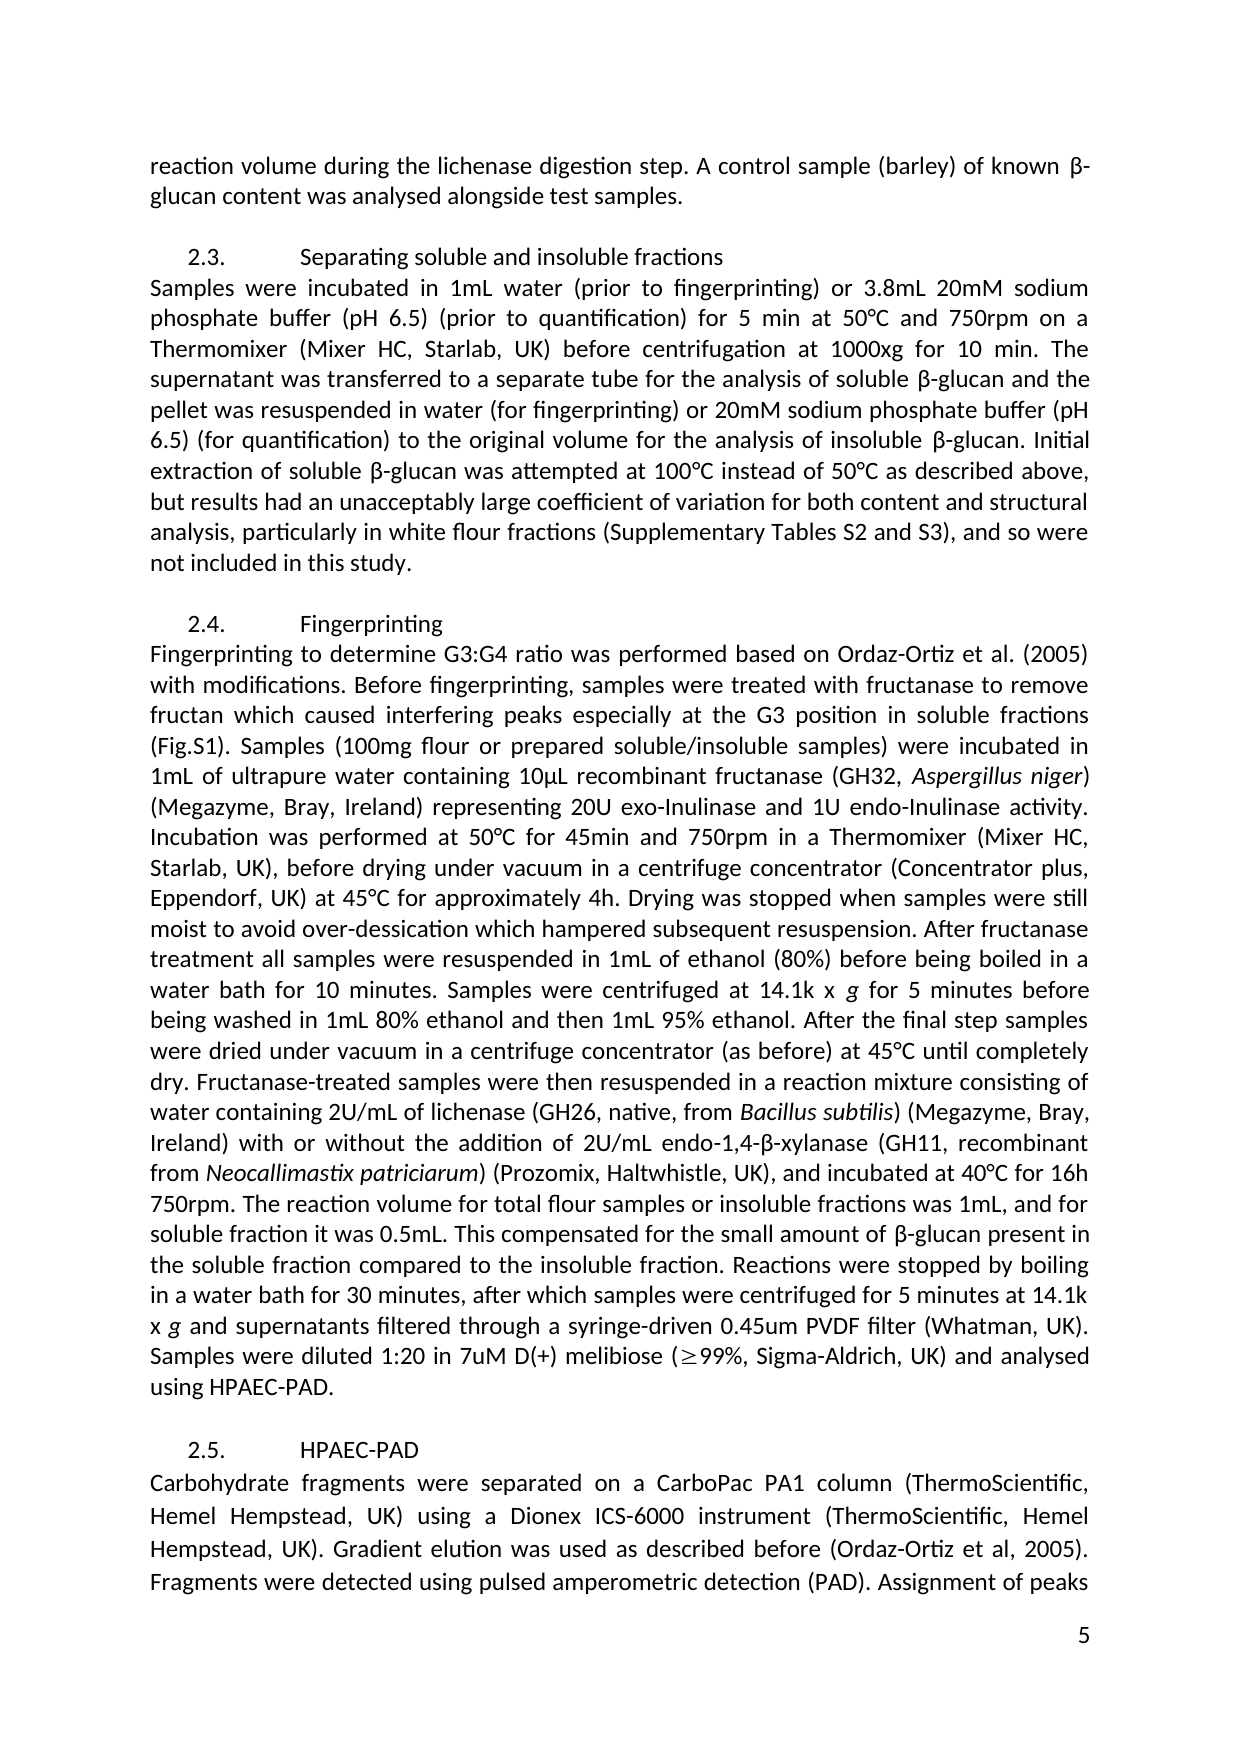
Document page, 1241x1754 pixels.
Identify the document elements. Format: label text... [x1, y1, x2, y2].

list Separating soluble and insoluble fractions [187, 242, 1090, 272]
text Fingerprinting to determine G3:G4 ratio was performed based on Ordaz-Ortiz et al. (2005) with modifications. Before fingerprinting, samples were treated with fructanase to remove fructan which caused interfering peaks especially at the G3 position in soluble fractions (Fig.S1). Samples (100mg flour or prepared soluble/insoluble samples) were incubated in 1mL of ultrapure water containing 10µL recombinant fructanase (GH32, Aspergillus niger) (Megazyme, Bray, Ireland) representing 20U exo-Inulinase and 1U endo-Inulinase activity. Incubation was performed at 50°C for 45min and 750rpm in a Thermomixer (Mixer HC, Starlab, UK), before drying under vacuum in a centrifuge concentrator (Concentrator plus, Eppendorf, UK) at 45°C for approximately 4h. Drying was stopped when samples were still moist to avoid over-dessication which hampered subsequent resuspension. After fructanase treatment all samples were resuspended in 1mL of ethanol (80%) before being boiled in a water bath for 10 minutes. Samples were centrifuged at 14.1k x g for 5 minutes before being washed in 1mL 80% ethanol and then 1mL 95% ethanol. After the final step samples were dried under vacuum in a centrifuge concentrator (as before) at 45°C until completely dry. Fructanase-treated samples were then resuspended in a reaction mixture consisting of water containing 2U/mL of lichenase (GH26, native, from Bacillus subtilis) (Megazyme, Bray, Ireland) with or without the addition of 2U/mL endo-1,4-β-xylanase (GH11, recombinant from Neocallimastix patriciarum) (Prozomix, Haltwhistle, UK), and incubated at 40°C for 16h 750rpm. The reaction volume for total flour samples or insoluble fractions was 1mL, and for soluble fraction it was 0.5mL. This compensated for the small amount of β-glucan present in the soluble fraction compared to the insoluble fraction. Reactions were stopped by boiling in a water bath for 30 minutes, after which samples were centrifuged for 5 minutes at 14.1k x g and supernatants filtered through a syringe-driven 0.45um PVDF filter (Whatman, UK). Samples were diluted 1:20 in 7uM D(+) melibiose (99%, Sigma-Aldrich, UK) and analysed using HPAEC-PAD. [150, 638, 1090, 1401]
list HPAEC-PAD [187, 1434, 1090, 1465]
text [150, 1467, 1090, 1596]
list Fingerprinting [187, 608, 1090, 638]
text Samples were incubated in 1mL water (prior to fingerprinting) or 3.8mL 20mM sodium phosphate buffer (pH 6.5) (prior to quantification) for 5 min at 50°C and 750rpm on a Thermomixer (Mixer HC, Starlab, UK) before centrifugation at 1000xg for 10 min. The supernatant was transferred to a separate tube for the analysis of soluble β-glucan and the pellet was resuspended in water (for fingerprinting) or 20mM sodium phosphate buffer (pH 6.5) (for quantification) to the original volume for the analysis of insoluble β-glucan. Initial extraction of soluble β-glucan was attempted at 100°C instead of 50°C as described above, but results had an unacceptably large coefficient of variation for both content and structural analysis, particularly in white flour fractions (Supplementary Tables S2 and S3), and so were not included in this study. [150, 272, 1090, 577]
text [150, 150, 1090, 211]
